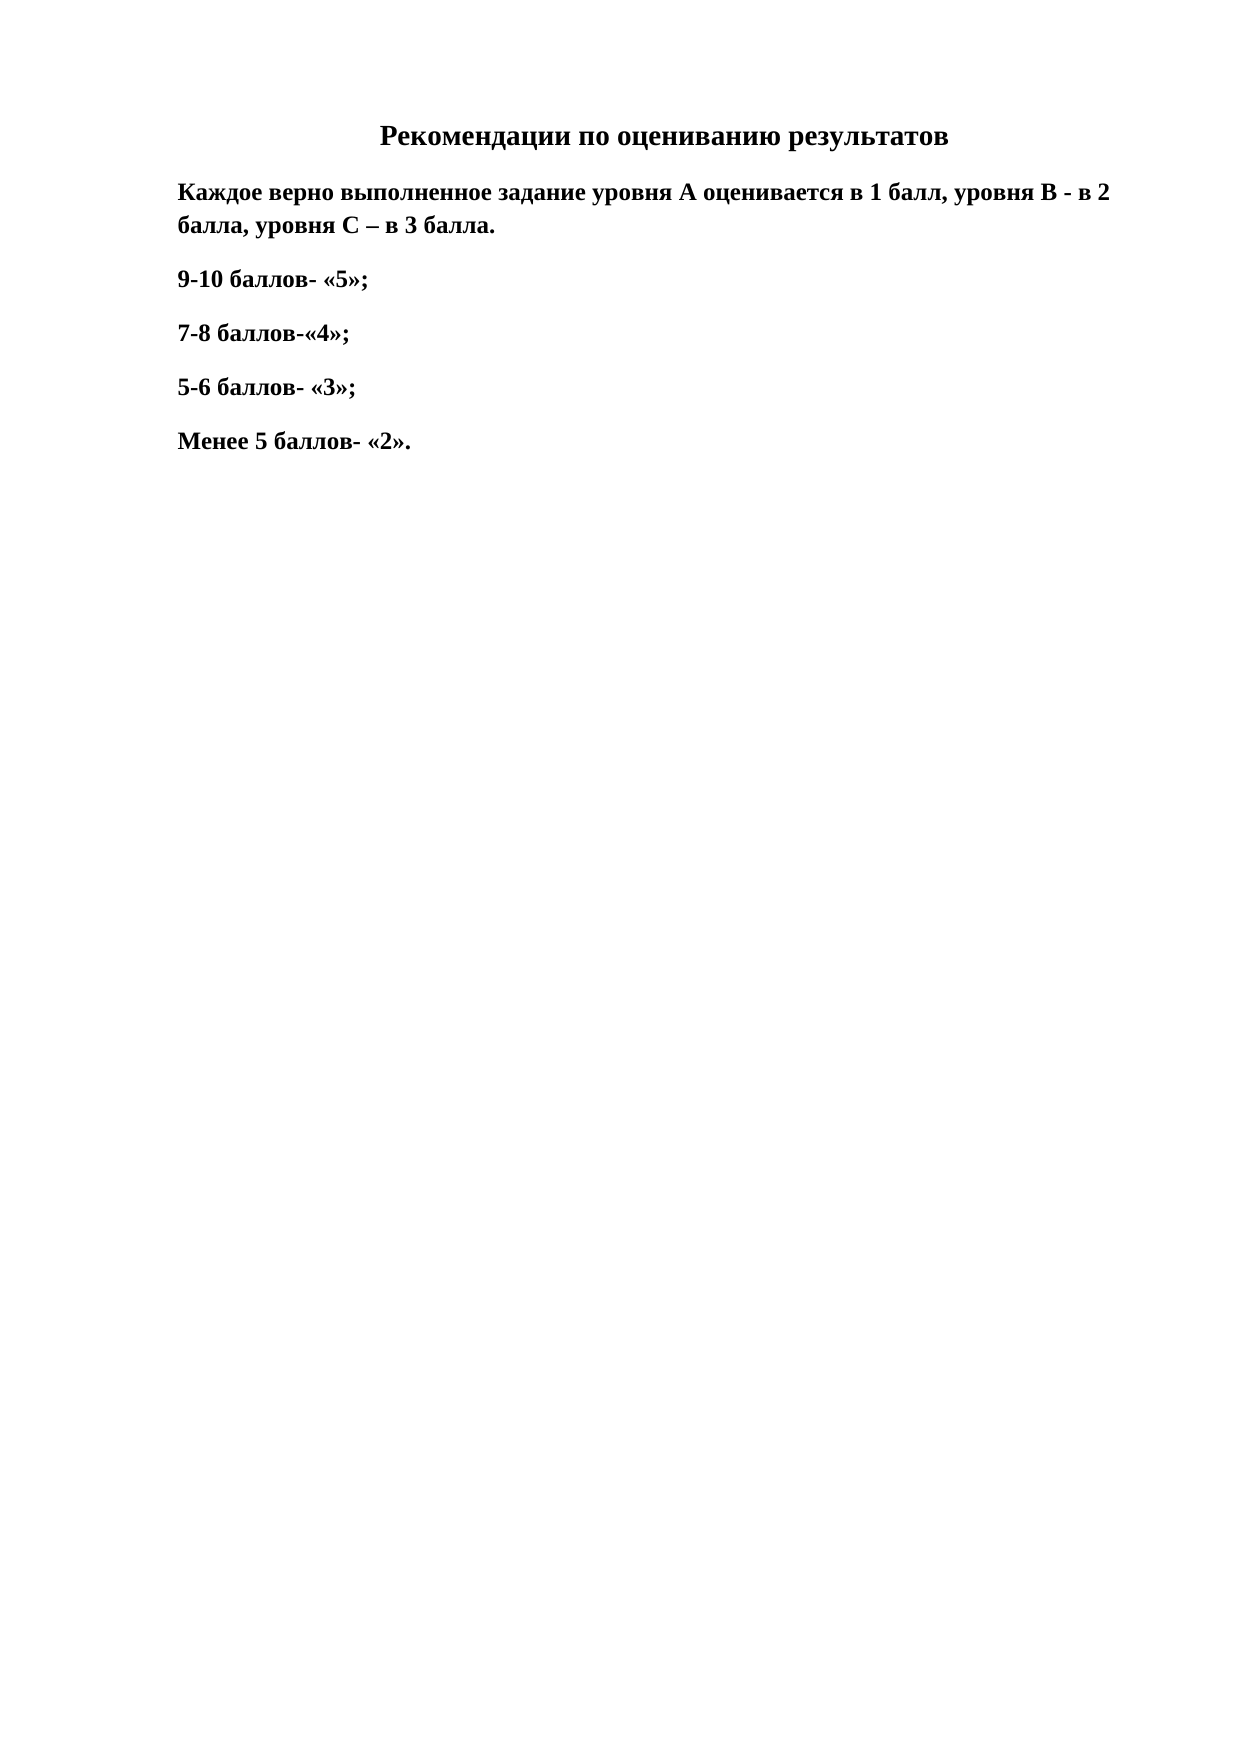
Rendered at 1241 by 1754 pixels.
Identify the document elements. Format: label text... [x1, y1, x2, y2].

text 5-6 баллов- «3»; [177, 372, 1152, 401]
text 7-8 баллов-«4»; [177, 318, 1152, 347]
text Менее 5 баллов- «2». [177, 426, 1152, 455]
text 9-10 баллов- «5»; [177, 264, 1152, 293]
text Каждое верно выполненное задание уровня А оценивается в 1 балл, уровня В - в 2 балла, уровня С – в 3 балла. [177, 177, 1152, 239]
text Рекомендации по оцениванию результатов [177, 118, 1152, 152]
